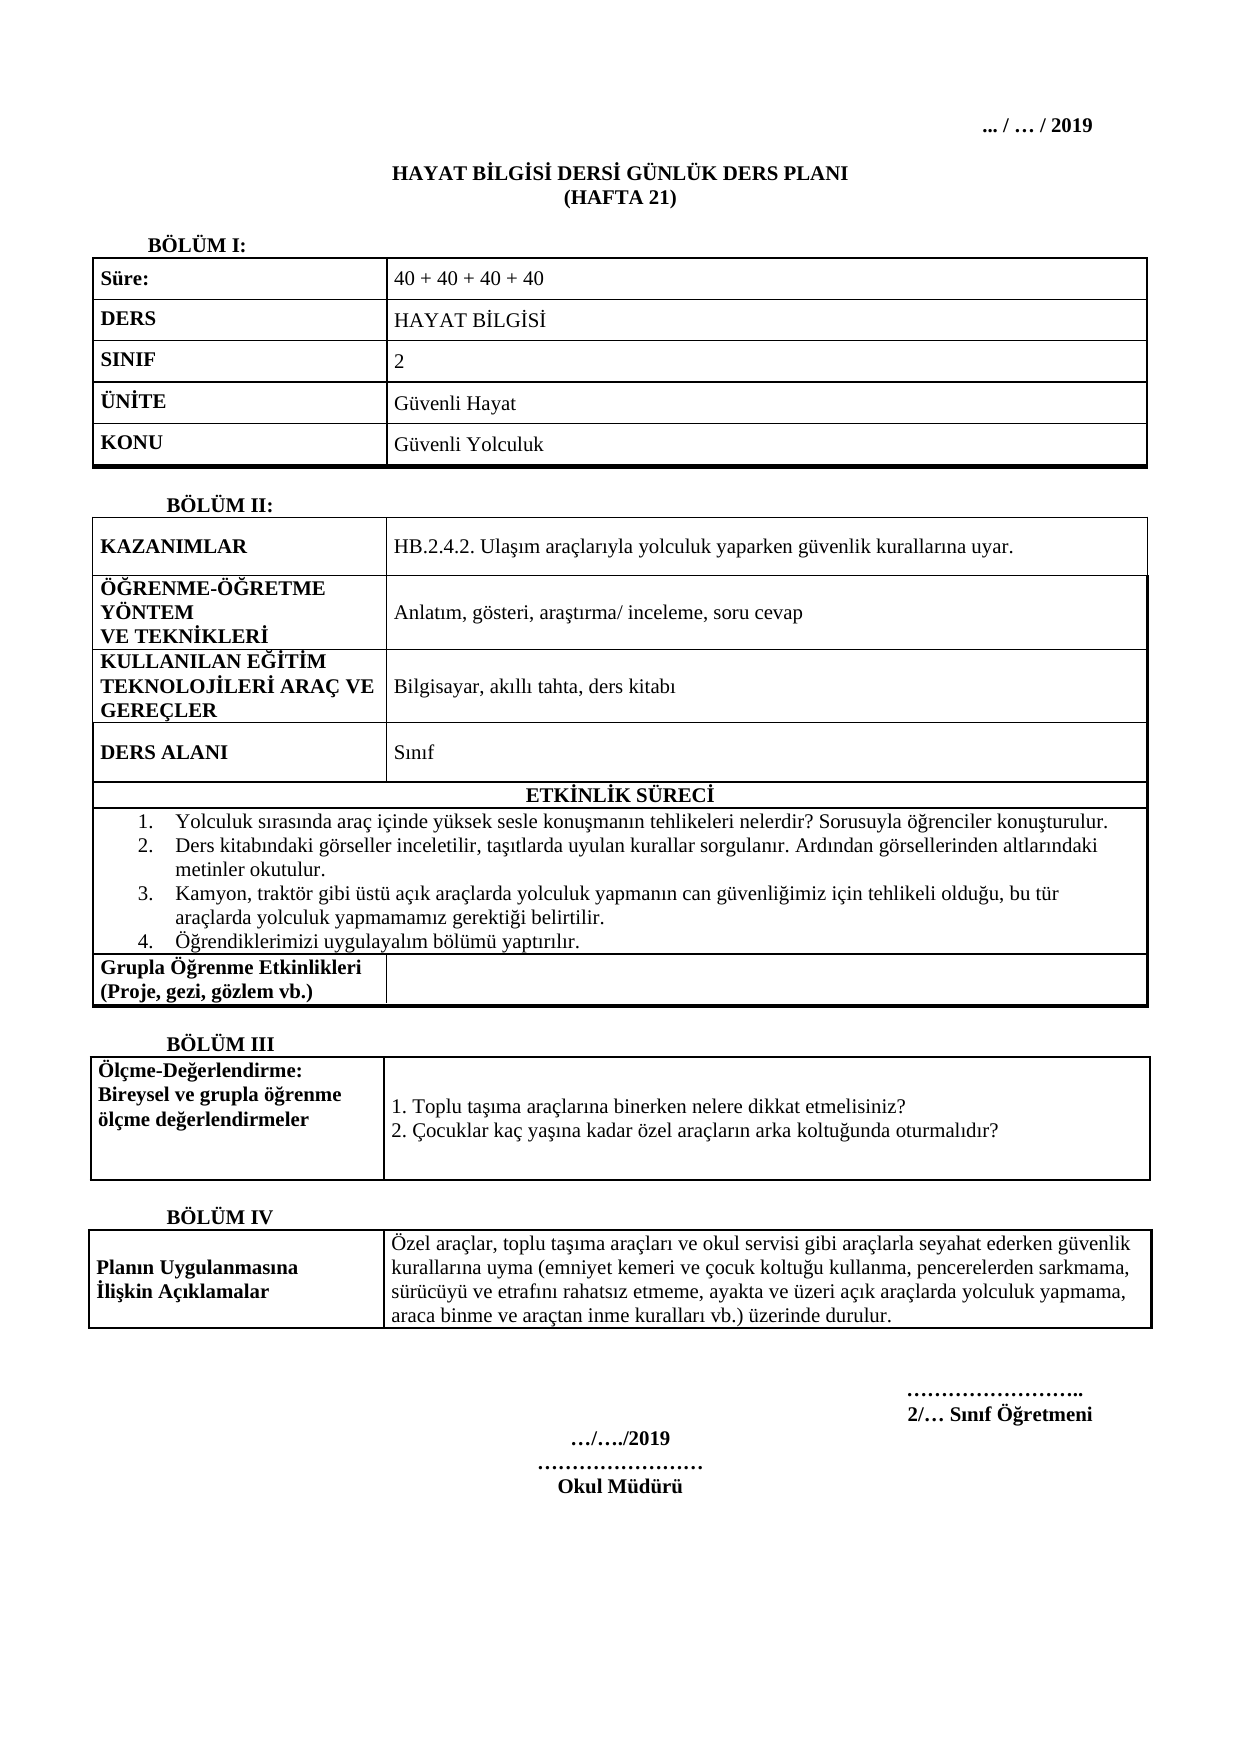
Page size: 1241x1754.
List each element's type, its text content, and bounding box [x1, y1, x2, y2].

table_cell ÜNİTE [94, 383, 386, 422]
table_cell Grupla Öğrenme Etkinlikleri (Proje, gezi, gözlem vb.) [94, 955, 386, 1003]
table_cell SINIF [94, 341, 386, 381]
text ... / … / 2019 [148, 113, 1092, 137]
text 2/… Sınıf Öğretmeni [148, 1401, 1092, 1426]
text …………………….. [811, 1377, 1092, 1401]
table_cell Güvenli Hayat [388, 383, 1146, 422]
table_cell HAYAT BİLGİSİ [388, 300, 1146, 340]
table_header 1. Toplu taşıma araçlarına binerken nelere dikkat etmelisiniz? 2. Çocuklar kaç yaşına kadar özel araçların arka koltuğunda oturmalıdır? [385, 1058, 1149, 1179]
table_cell Güvenli Yolculuk [388, 424, 1146, 464]
table_header Planın Uygulanmasına İlişkin Açıklamalar [90, 1231, 383, 1327]
table_cell KULLANILAN EĞİTİM TEKNOLOJİLERİ ARAÇ VE GEREÇLER [93, 650, 386, 722]
table_header Süre: [94, 259, 386, 298]
table_cell Anlatım, gösteri, araştırma/ inceleme, soru cevap [387, 576, 1146, 648]
subtitle BÖLÜM IV [148, 1205, 1092, 1229]
table_cell Bilgisayar, akıllı tahta, ders kitabı [387, 650, 1146, 722]
text HAYAT BİLGİSİ DERSİ GÜNLÜK DERS PLANI [148, 161, 1092, 185]
text …/…./2019 [148, 1426, 1092, 1449]
table_cell Yolculuk sırasında araç içinde yüksek sesle konuşmanın tehlikeleri nelerdir? Sorusuyla öğrenciler konuşturulur. Ders kitabındaki görseller inceletilir, taşıtlarda uyulan kurallar sorgulanır. Ardından görsellerinden altlarındaki metinler okutulur. Kamyon, traktör gibi üstü açık araçlarda yolculuk yapmanın can güvenliğimiz için tehlikeli olduğu, bu tür araçlarda yolculuk yapmamamız gerektiği belirtilir. Öğrendiklerimizi uygulayalım bölümü yaptırılır. [94, 809, 1146, 953]
table_cell ÖĞRENME-ÖĞRETME YÖNTEM VE TEKNİKLERİ [93, 576, 386, 648]
table_header 40 + 40 + 40 + 40 [388, 259, 1146, 298]
text BÖLÜM I: [148, 233, 1092, 257]
table_header HB.2.4.2. Ulaşım araçlarıyla yolculuk yaparken güvenlik kurallarına uyar. [387, 518, 1147, 575]
table_header KAZANIMLAR [93, 518, 386, 575]
table_cell DERS ALANI [94, 723, 386, 781]
table_cell Sınıf [387, 723, 1146, 781]
text BÖLÜM II: [148, 493, 1092, 517]
text Okul Müdürü [148, 1474, 1092, 1498]
text (HAFTA 21) [148, 185, 1092, 209]
table_header Ölçme-Değerlendirme: Bireysel ve grupla öğrenme ölçme değerlendirmeler [92, 1058, 383, 1179]
table_header Özel araçlar, toplu taşıma araçları ve okul servisi gibi araçlarla seyahat ederken güvenlik kurallarına uyma (emniyet kemeri ve çocuk koltuğu kullanma, pencerelerden sarkmama, sürücüyü ve etrafını rahatsız etmeme, ayakta ve üzeri açık araçlarda yolculuk yapmama, araca binme ve araçtan inme kuralları vb.) üzerinde durulur. [385, 1231, 1150, 1327]
text …………………… [148, 1449, 1092, 1474]
table_cell DERS [94, 300, 386, 340]
table_cell ETKİNLİK SÜRECİ [94, 783, 1146, 807]
subtitle BÖLÜM III [148, 1032, 1092, 1056]
table_cell [387, 955, 1146, 1003]
table_cell 2 [388, 341, 1146, 381]
table_cell KONU [94, 424, 386, 464]
